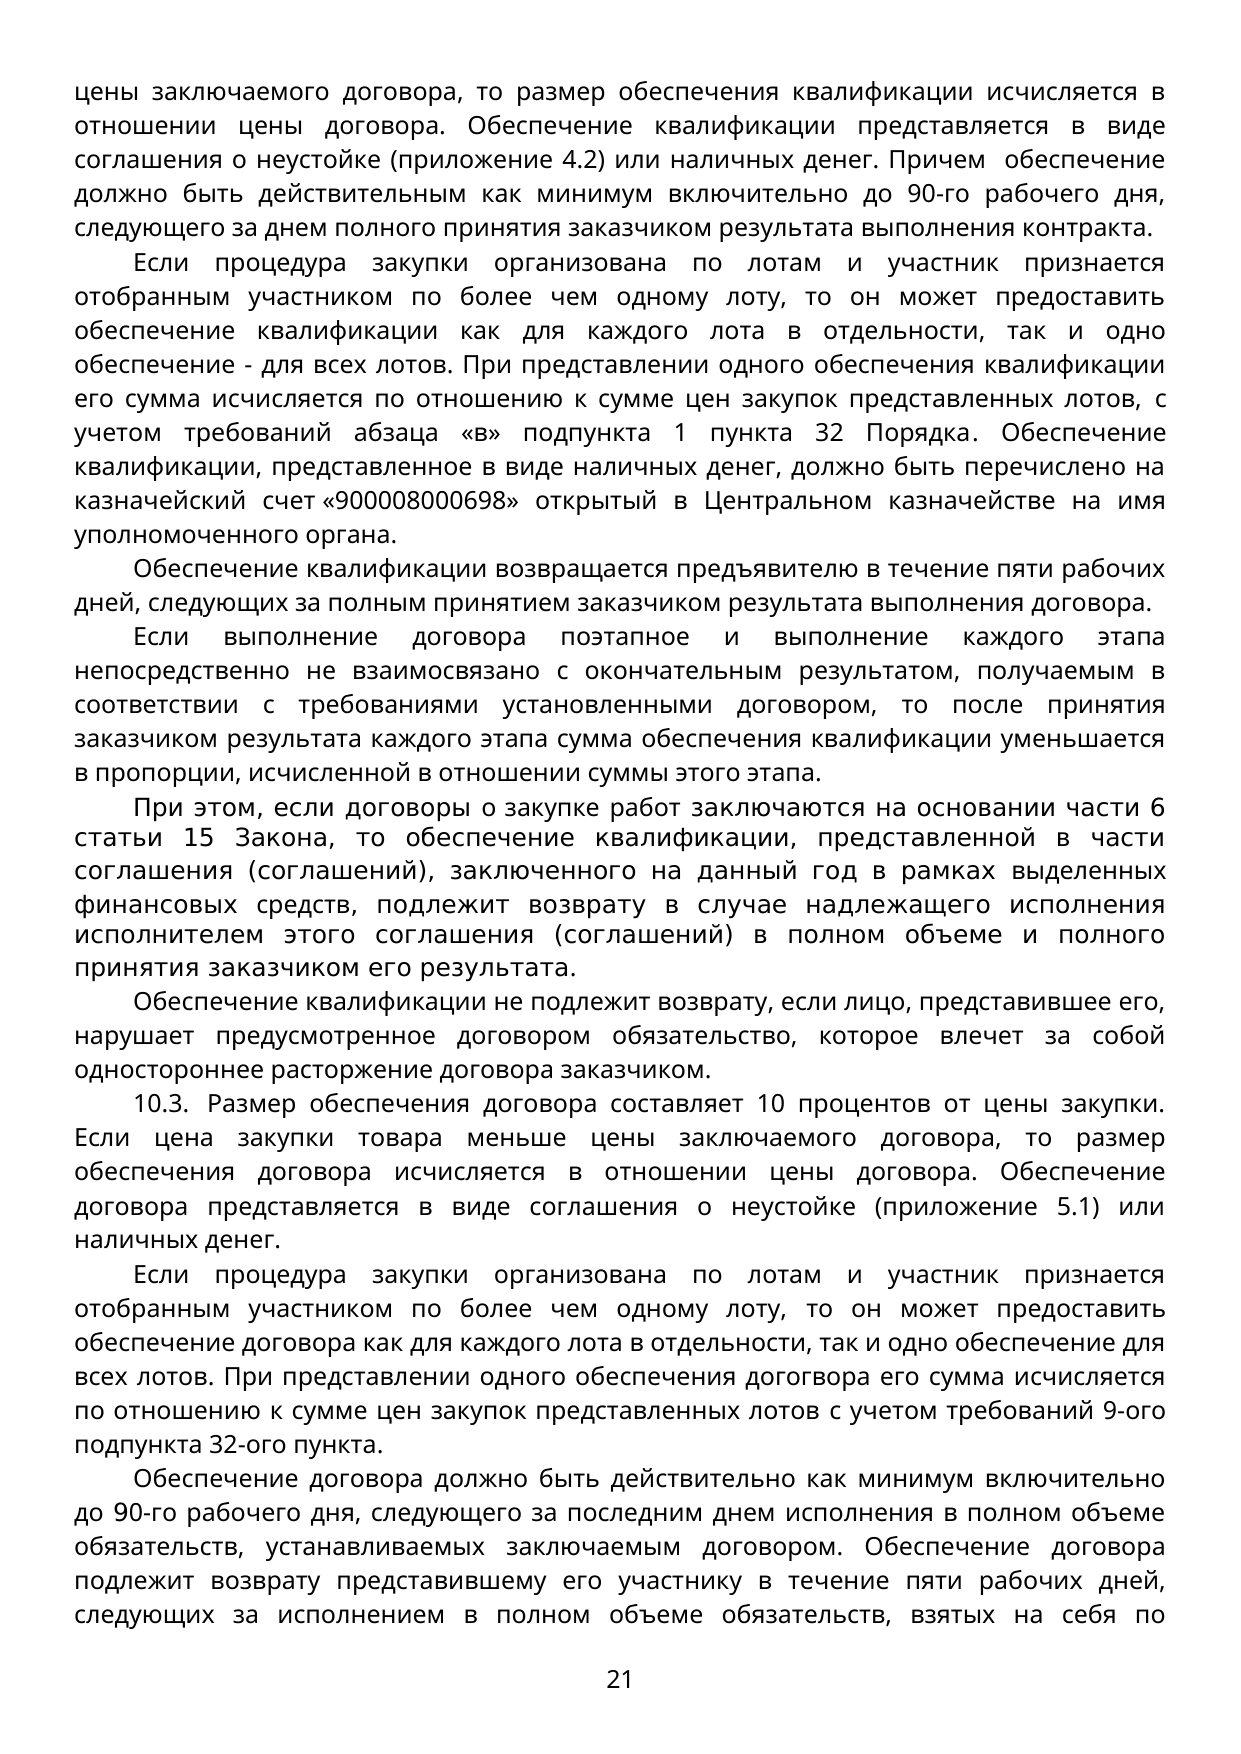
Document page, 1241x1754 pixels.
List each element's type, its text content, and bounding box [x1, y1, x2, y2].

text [74, 74, 1167, 244]
text Если процедура закупки организована по лотам и участник признается отобранным участником по более чем одному лоту, то он может предоставить обеспечение квалификации как для каждого лота в отдельности, так и одно обеспечение - для всех лотов. При представлении одного обеспечения квалификации его сумма исчисляется по отношению к сумме цен закупок представленных лотов, с учетом требований абзаца «в» подпункта 1 пункта 32 Порядка. Обеспечение квалификации, представленное в виде наличных денег, должно быть перечислено на казначейский счет «900008000698» открытый в Центральном казначействе на имя уполномоченного органа. [74, 244, 1167, 551]
text Если выполнение договора поэтапное и выполнение каждого этапа непосредственно не взаимосвязано с окончательным результатом, получаемым в соответствии с требованиями установленными договором, то после принятия заказчиком результата каждого этапа сумма обеспечения квалификации уменьшается в пропорции, исчисленной в отношении суммы этого этапа. [74, 619, 1167, 789]
text При этом, если договоры о закупке работ заключаются на основании части 6 статьи 15 Закона, то обеспечение квалификации, представленной в части соглашения (соглашений), заключенного на данный год в рамках выделенных финансовых средств, подлежит возврату в случае надлежащего исполнения исполнителем этого соглашения (соглашений) в полном объеме и полного принятия заказчиком его результата. [74, 789, 1167, 984]
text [74, 1461, 1167, 1631]
text Обеспечение квалификации возвращается предъявителю в течение пяти рабочих дней, следующих за полным принятием заказчиком результата выполнения договора. [74, 551, 1167, 619]
text Обеспечение квалификации не подлежит возврату, если лицо, представившее его, нарушает предусмотренное договором обязательство, которое влечет за собой одностороннее расторжение договора заказчиком. [74, 984, 1167, 1086]
text Если процедура закупки организована по лотам и участник признается отобранным участником по более чем одному лоту, то он может предоставить обеспечение договора как для каждого лота в отдельности, так и одно обеспечение для всех лотов. При представлении одного обеспечения догогвора его сумма исчисляется по отношению к сумме цен закупок представленных лотов с учетом требований 9-ого подпункта 32-ого пункта. [74, 1256, 1167, 1461]
text 10.3. Размер обеспечения договора составляет 10 процентов от цены закупки. Если цена закупки товара меньше цены заключаемого договора, то размер обеспечения договора исчисляется в отношении цены договора. Обеспечение договора представляется в виде соглашения о неустойке (приложение 5.1) или наличных денег. [74, 1086, 1167, 1256]
